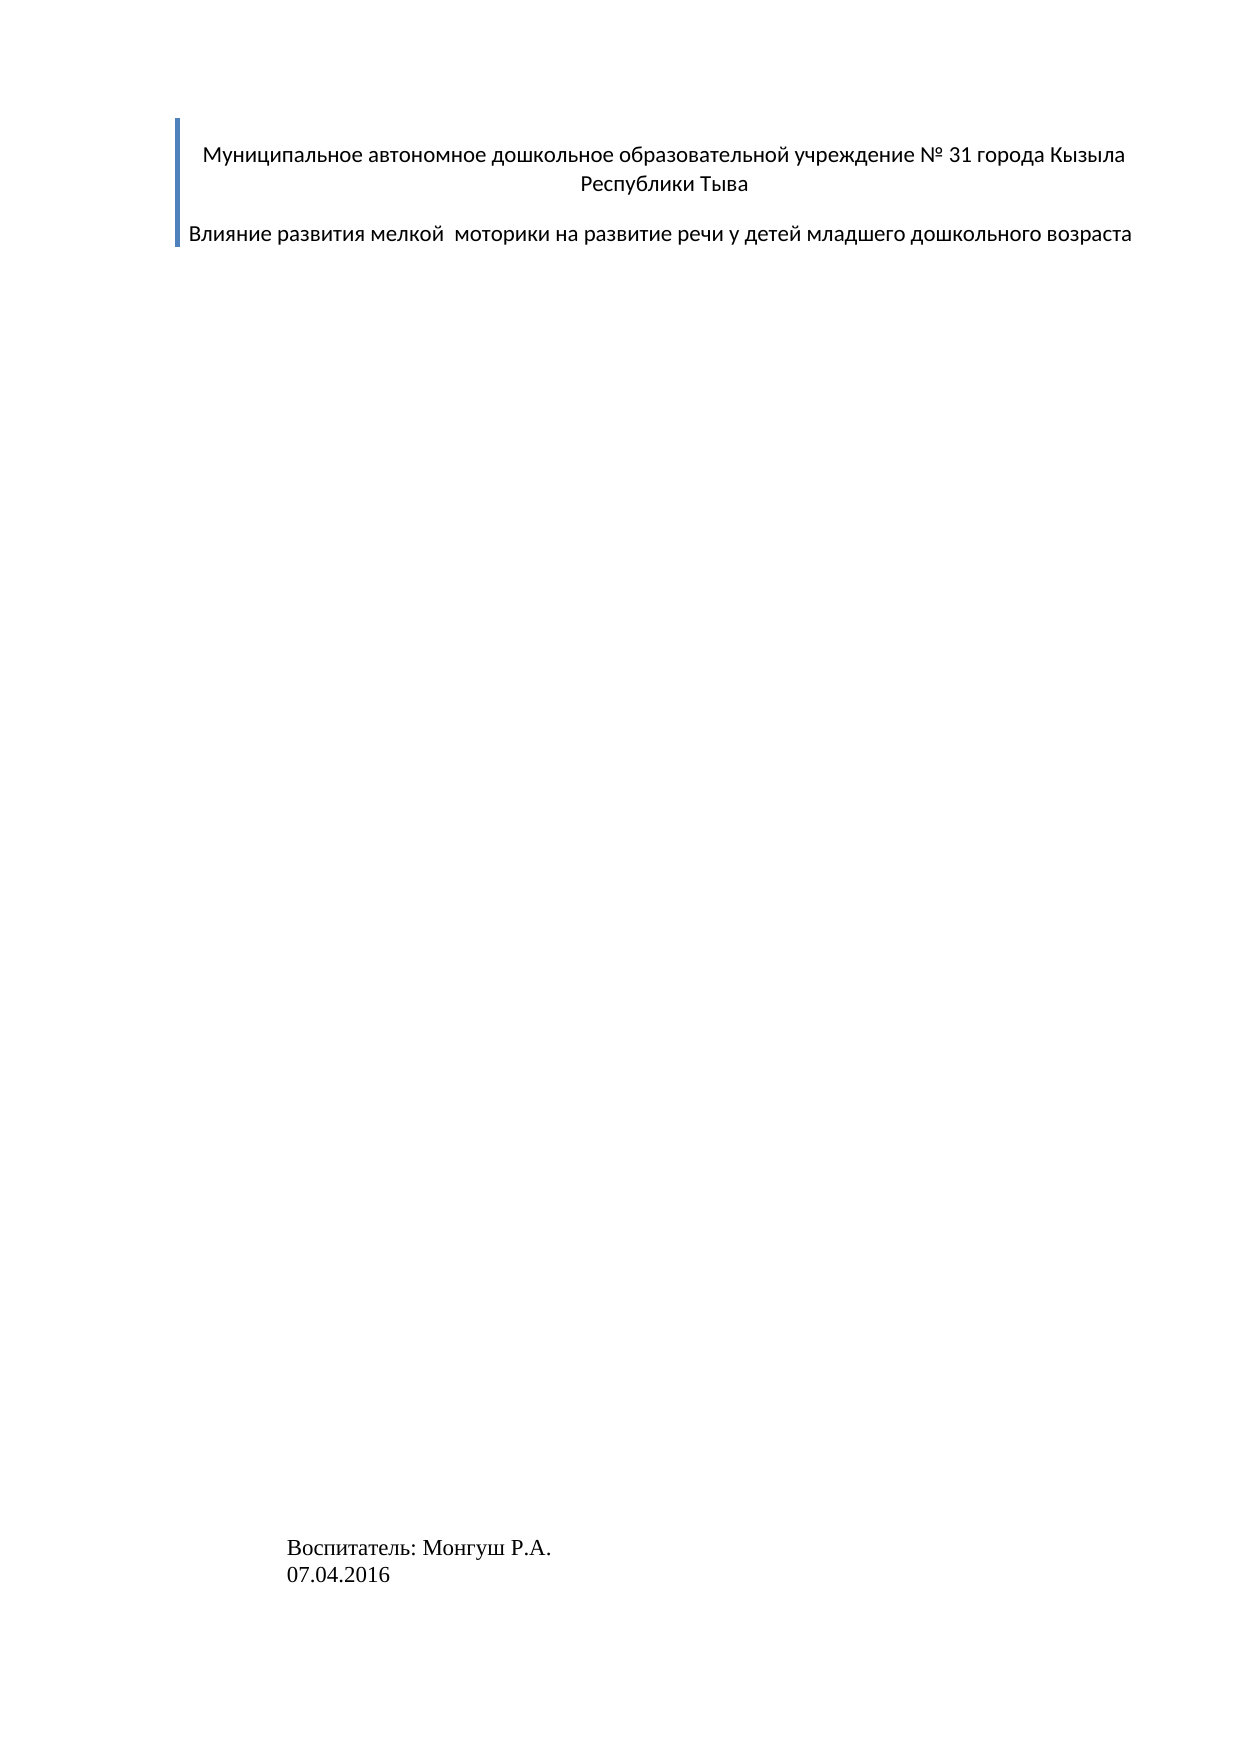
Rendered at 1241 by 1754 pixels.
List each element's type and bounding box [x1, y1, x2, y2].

table_cell [180, 219, 1152, 247]
